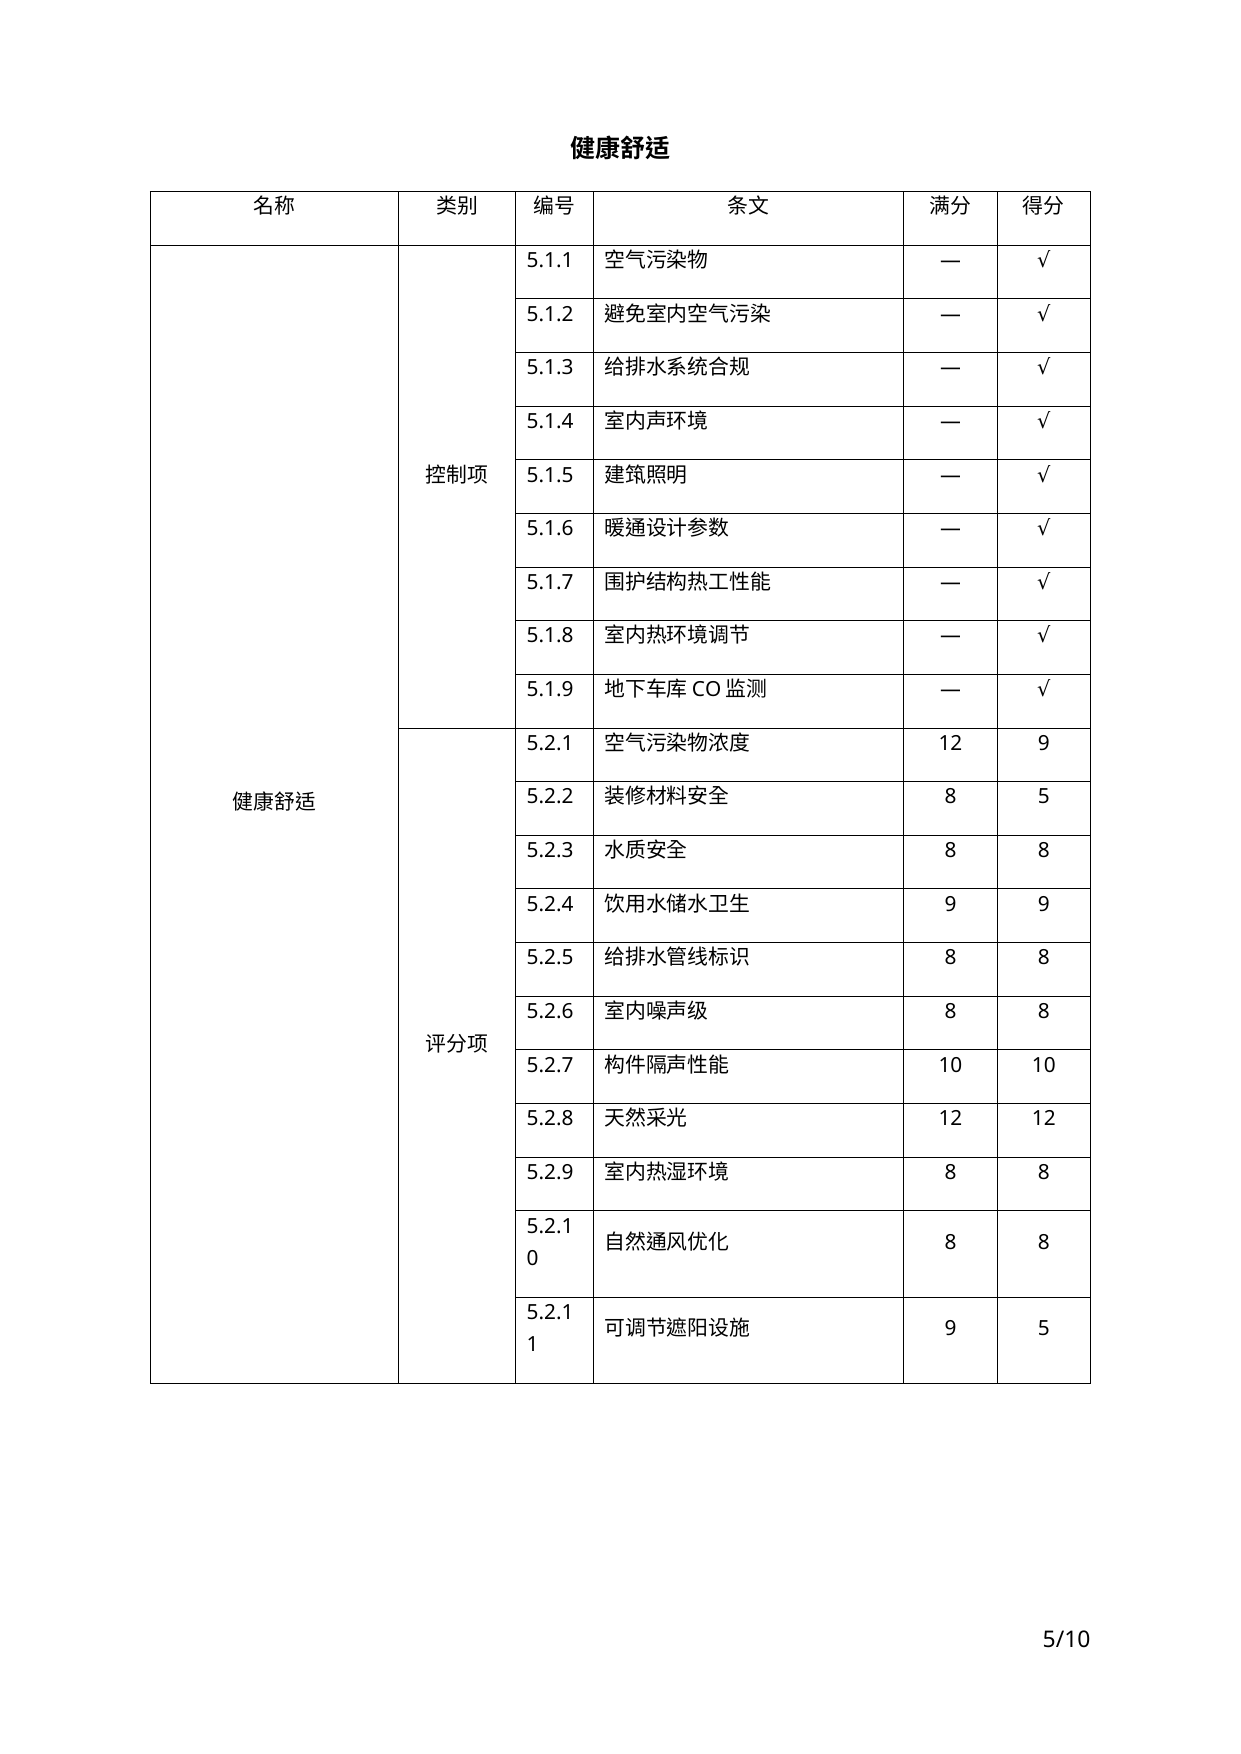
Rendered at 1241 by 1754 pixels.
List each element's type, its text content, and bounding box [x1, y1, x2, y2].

text 健康舒适 [150, 131, 1090, 165]
table_cell — [904, 460, 997, 513]
table_cell 5.1.8 [516, 621, 593, 674]
table_cell — [904, 514, 997, 566]
table_cell 5.2.2 [516, 782, 593, 835]
table_cell 自然通风优化 [594, 1211, 903, 1296]
table_cell — [904, 621, 997, 674]
table_cell 8 [998, 836, 1090, 888]
table_cell 8 [904, 1158, 997, 1210]
table_cell 给排水系统合规 [594, 353, 903, 406]
table_cell 12 [904, 729, 997, 781]
table_cell 5.2.11 [516, 1298, 593, 1383]
table_cell √ [998, 675, 1090, 727]
table_cell 构件隔声性能 [594, 1050, 903, 1103]
table_cell 水质安全 [594, 836, 903, 888]
table_cell 12 [998, 1104, 1090, 1157]
table_cell 5.2.6 [516, 997, 593, 1049]
table_cell 5.1.9 [516, 675, 593, 727]
table_cell 10 [904, 1050, 997, 1103]
table_cell 给排水管线标识 [594, 943, 903, 996]
table_header 名称 [151, 192, 398, 244]
table_cell 空气污染物浓度 [594, 729, 903, 781]
table_cell 室内噪声级 [594, 997, 903, 1049]
table_header 得分 [998, 192, 1090, 244]
table_cell 9 [904, 889, 997, 942]
table_cell — [904, 675, 997, 727]
table_cell 可调节遮阳设施 [594, 1298, 903, 1383]
table_cell 5.2.7 [516, 1050, 593, 1103]
table_cell √ [998, 621, 1090, 674]
table_cell 5.2.9 [516, 1158, 593, 1210]
table_cell 10 [998, 1050, 1090, 1103]
table_header 编号 [516, 192, 593, 244]
table_cell 5.2.4 [516, 889, 593, 942]
table_header 类别 [399, 192, 515, 244]
table_cell 5.2.5 [516, 943, 593, 996]
table_cell 室内热湿环境 [594, 1158, 903, 1210]
table_cell √ [998, 246, 1090, 298]
table_cell — [904, 299, 997, 352]
table_cell 5.1.1 [516, 246, 593, 298]
table_cell √ [998, 353, 1090, 406]
table_cell 5 [998, 782, 1090, 835]
table_cell — [904, 246, 997, 298]
table_cell 围护结构热工性能 [594, 568, 903, 620]
table_cell √ [998, 460, 1090, 513]
table_header 满分 [904, 192, 997, 244]
table_cell 8 [904, 1211, 997, 1296]
table_cell 饮用水储水卫生 [594, 889, 903, 942]
table_cell 避免室内空气污染 [594, 299, 903, 352]
table_cell 8 [904, 836, 997, 888]
table_cell 8 [904, 943, 997, 996]
table_cell — [904, 353, 997, 406]
table_cell 12 [904, 1104, 997, 1157]
table_cell 5.2.8 [516, 1104, 593, 1157]
table_cell 5 [998, 1298, 1090, 1383]
table_cell 5.1.7 [516, 568, 593, 620]
table_cell 地下车库CO监测 [594, 675, 903, 727]
table_cell √ [998, 299, 1090, 352]
table_cell √ [998, 407, 1090, 459]
table_cell 室内声环境 [594, 407, 903, 459]
table_cell 装修材料安全 [594, 782, 903, 835]
table_cell √ [998, 568, 1090, 620]
table_cell 5.1.2 [516, 299, 593, 352]
table_cell 9 [998, 729, 1090, 781]
table_cell 空气污染物 [594, 246, 903, 298]
table_cell 5.1.3 [516, 353, 593, 406]
table_cell — [904, 407, 997, 459]
table_cell 8 [904, 782, 997, 835]
table_cell 5.2.10 [516, 1211, 593, 1296]
table_cell 9 [904, 1298, 997, 1383]
table_cell 评分项 [399, 729, 515, 1383]
table_cell 8 [998, 1158, 1090, 1210]
table_cell 8 [904, 997, 997, 1049]
table_cell 暖通设计参数 [594, 514, 903, 566]
table_cell 8 [998, 1211, 1090, 1296]
table_cell 室内热环境调节 [594, 621, 903, 674]
table_cell 5.2.3 [516, 836, 593, 888]
table_cell 5.1.4 [516, 407, 593, 459]
table_cell — [904, 568, 997, 620]
table_cell 5.1.5 [516, 460, 593, 513]
table_cell 8 [998, 997, 1090, 1049]
table_cell 9 [998, 889, 1090, 942]
table_header 条文 [594, 192, 903, 244]
table_cell 天然采光 [594, 1104, 903, 1157]
table_cell 建筑照明 [594, 460, 903, 513]
table_cell 控制项 [399, 246, 515, 727]
table_cell 8 [998, 943, 1090, 996]
table_cell 健康舒适 [151, 246, 398, 1383]
table_cell 5.2.1 [516, 729, 593, 781]
table_cell √ [998, 514, 1090, 566]
table_cell 5.1.6 [516, 514, 593, 566]
